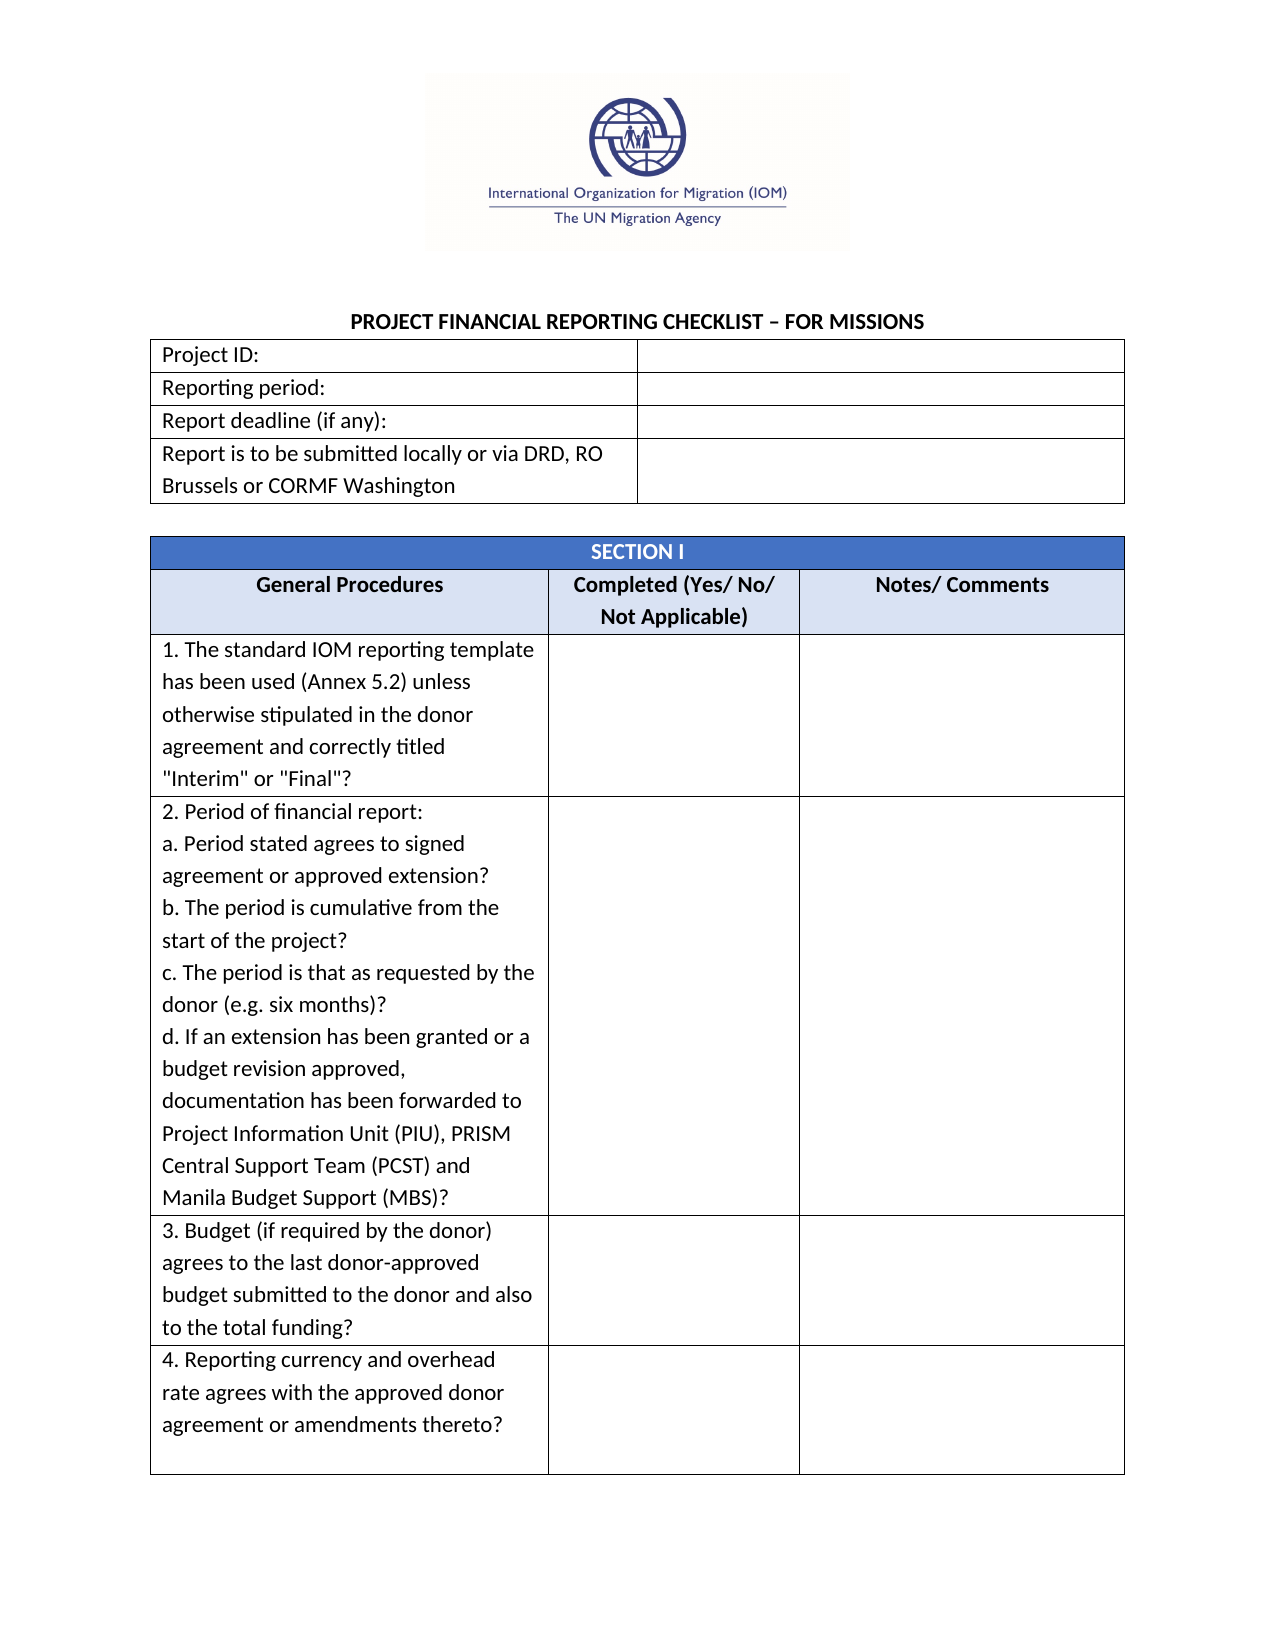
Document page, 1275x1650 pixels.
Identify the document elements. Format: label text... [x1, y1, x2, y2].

table_cell Report deadline (if any): [151, 406, 637, 438]
table_cell [800, 1216, 1124, 1344]
table_cell 1. The standard IOM reporting template has been used (Annex 5.2) unless otherwise stipulated in the donor agreement and correctly titled "Interim" or "Final"? [151, 635, 548, 796]
table_cell [549, 797, 799, 1215]
table_cell Notes/ Comments [800, 570, 1124, 634]
table_cell [549, 1216, 799, 1344]
table_cell [549, 1346, 799, 1474]
table_cell General Procedures [151, 570, 548, 634]
table_cell [800, 635, 1124, 796]
table_cell [800, 1346, 1124, 1474]
table_cell 3. Budget (if required by the donor) agrees to the last donor-approved budget submitted to the donor and also to the total funding? [151, 1216, 548, 1344]
table_header SECTION I [151, 537, 1124, 569]
table_cell Reporting period: [151, 373, 637, 405]
table_cell Completed (Yes/ No/ Not Applicable) [549, 570, 799, 634]
table_cell [638, 439, 1124, 503]
table_cell [638, 406, 1124, 438]
table_header [638, 340, 1124, 372]
picture [425, 73, 850, 251]
table_cell Report is to be submitted locally or via DRD, RO Brussels or CORMF Washington [151, 439, 637, 503]
text PROJECT FINANCIAL REPORTING CHECKLIST – FOR MISSIONS [150, 307, 1125, 335]
table_cell 2. Period of financial report: a. Period stated agrees to signed agreement or approved extension? b. The period is cumulative from the start of the project? c. The period is that as requested by the donor (e.g. six months)? d. If an extension has been granted or a budget revision approved, documentation has been forwarded to Project Information Unit (PIU), PRISM Central Support Team (PCST) and Manila Budget Support (MBS)? [151, 797, 548, 1215]
table_cell [800, 797, 1124, 1215]
table_cell [549, 635, 799, 796]
table_header Project ID: [151, 340, 637, 372]
table_cell 4. Reporting currency and overhead rate agrees with the approved donor agreement or amendments thereto? [151, 1346, 548, 1474]
table_cell [638, 373, 1124, 405]
